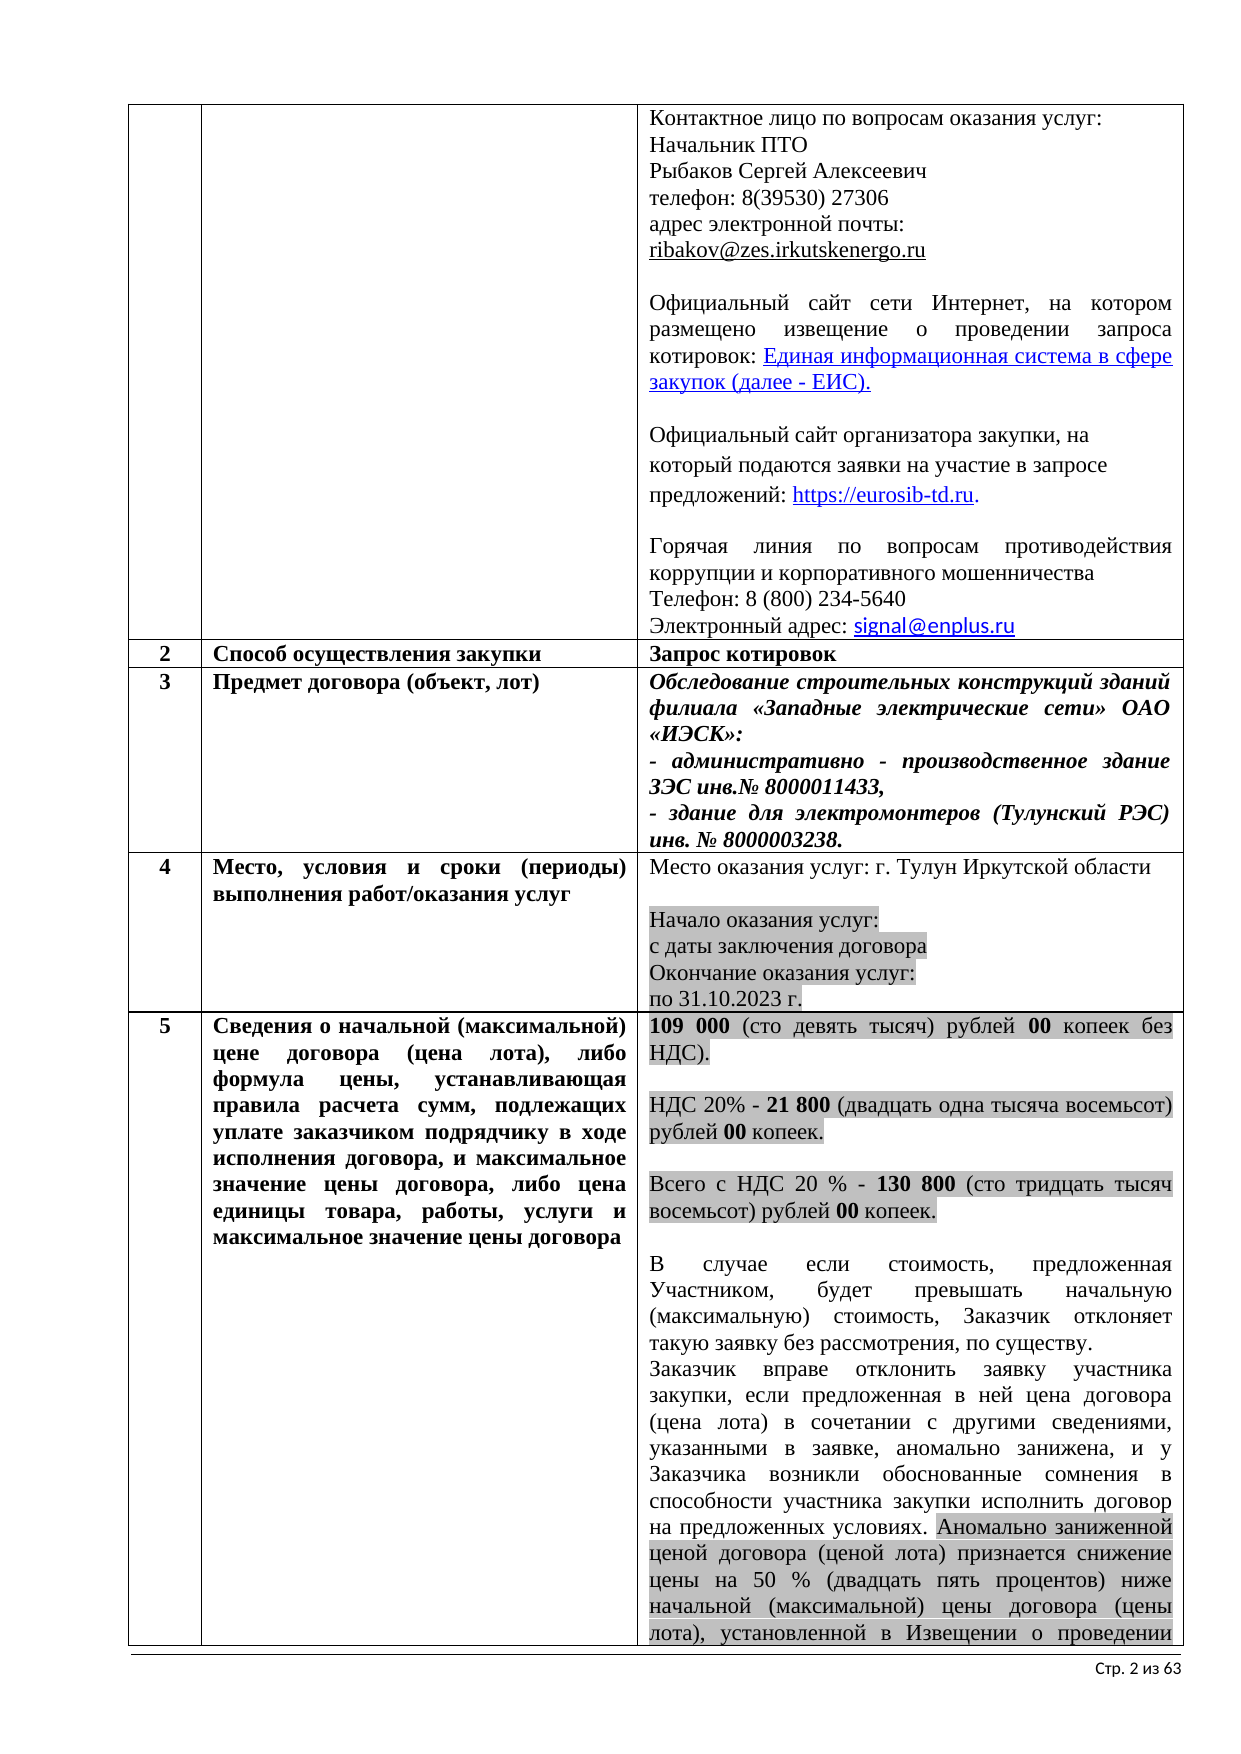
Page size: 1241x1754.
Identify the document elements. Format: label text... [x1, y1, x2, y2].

table_cell Способ осуществления закупки [202, 640, 637, 667]
table_cell Обследование строительных конструкций зданий филиала «Западные электрические сети» ОАО «ИЭСК»: - административно - производственное здание ЗЭС инв.№ 8000011433, - здание для электромонтеров (Тулунский РЭС) инв. № 8000003238. [638, 668, 1183, 852]
table_cell 2 [129, 640, 201, 667]
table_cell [638, 105, 1183, 639]
table_cell 5 [129, 1013, 201, 1645]
table_cell Место оказания услуг: г. Тулун Иркутской области Начало оказания услуг: с даты заключения договора Окончание оказания услуг: по 31.10.2023 г. [638, 853, 1183, 1011]
table_cell 3 [129, 668, 201, 852]
table_cell Предмет договора (объект, лот) [202, 668, 637, 852]
table_cell Запрос котировок [638, 640, 1183, 667]
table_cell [202, 1013, 637, 1645]
table_cell 4 [129, 853, 201, 1011]
table_cell 1 [129, 105, 201, 639]
table_cell Место, условия и сроки (периоды) выполнения работ/оказания услуг [202, 853, 637, 1011]
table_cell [638, 1013, 1183, 1645]
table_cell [202, 105, 637, 639]
